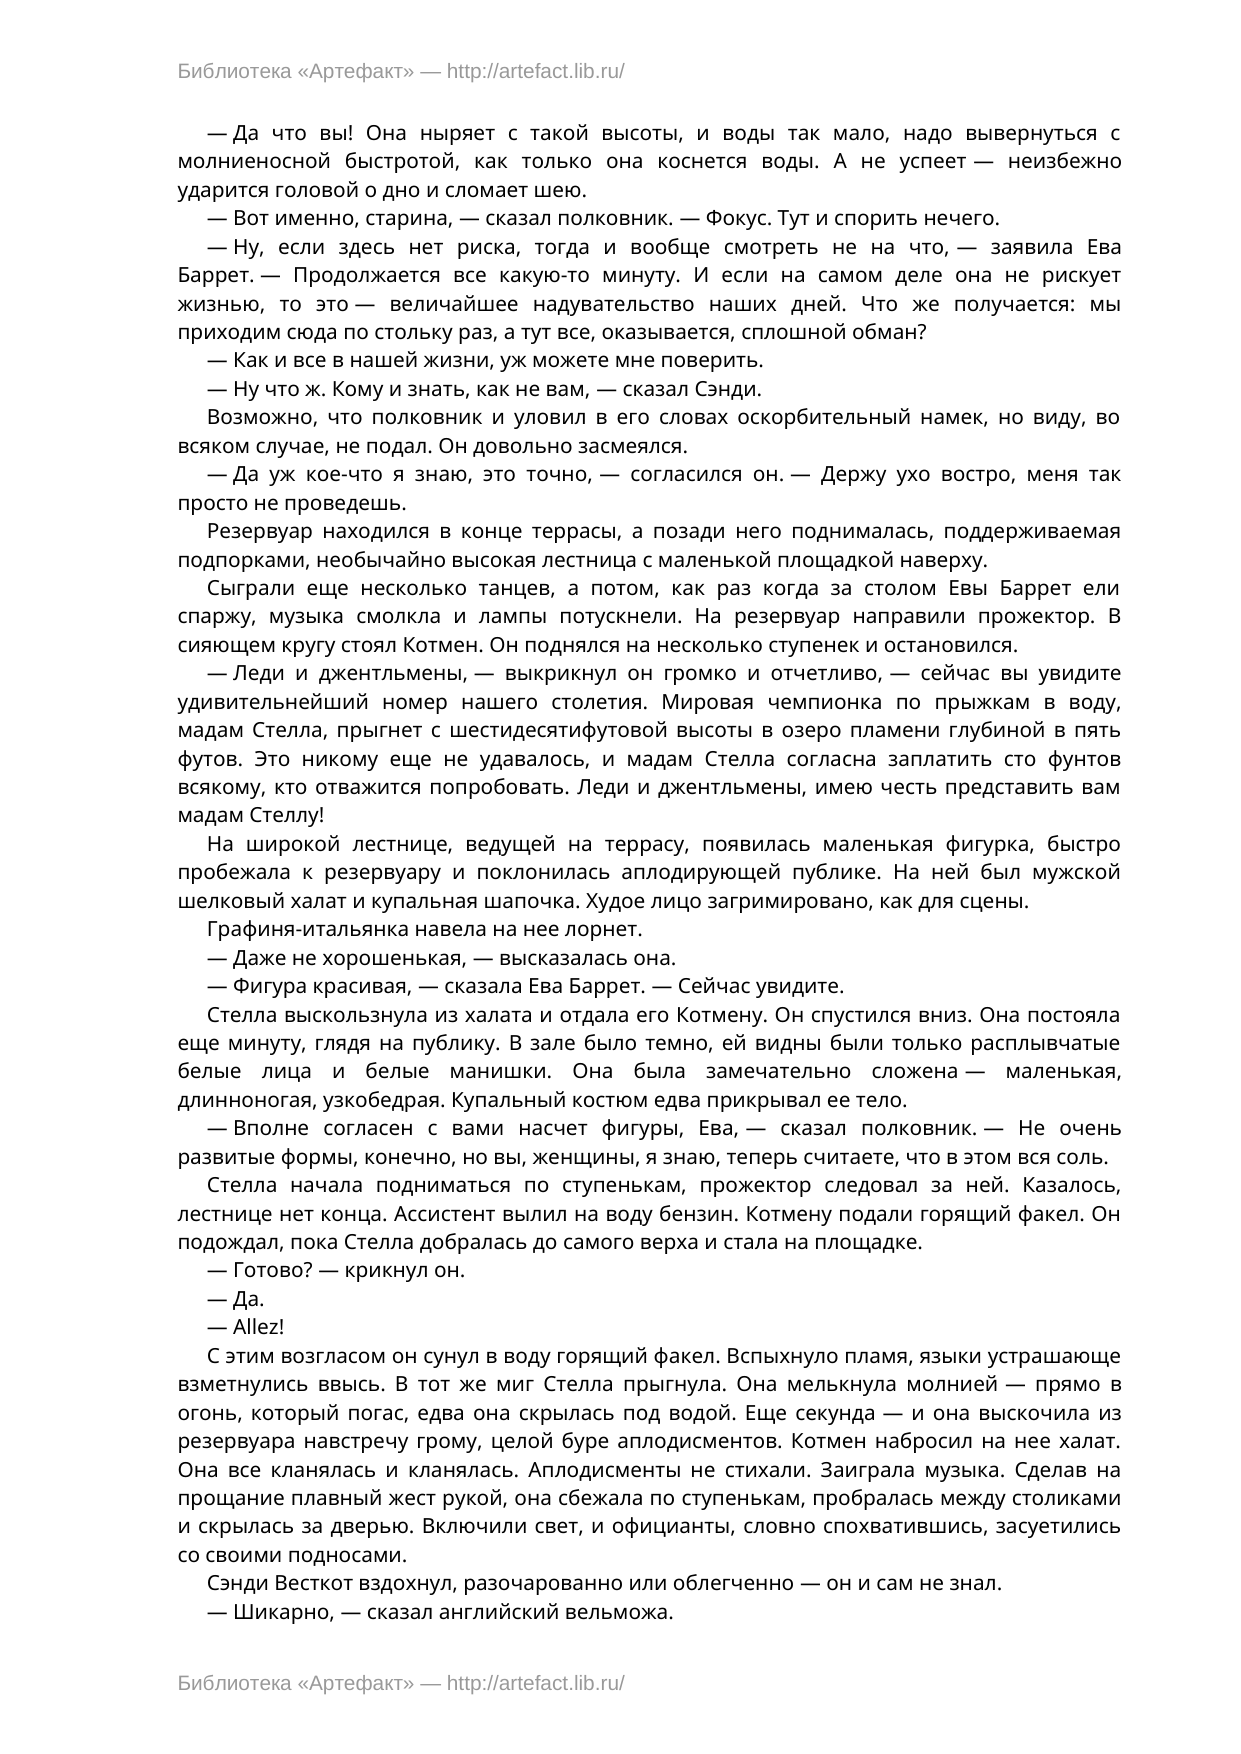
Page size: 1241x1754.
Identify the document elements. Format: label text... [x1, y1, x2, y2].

text — Леди и джентльмены, — выкрикнул он громко и отчетливо, — сейчас вы увидите удивительнейший номер нашего столетия. Мировая чемпионка по прыжкам в воду, мадам Стелла, прыгнет с шестидесятифутовой высоты в озеро пламени глубиной в пять футов. Это никому еще не удавалось, и мадам Стелла согласна заплатить сто фунтов всякому, кто отважится попробовать. Леди и джентльмены, имею честь представить вам мадам Стеллу! [177, 658, 1122, 829]
text — Ну, если здесь нет риска, тогда и вообще смотреть не на что, — заявила Ева Баррет. — Продолжается все какую-то минуту. И если на самом деле она не рискует жизнью, то это — величайшее надувательство наших дней. Что же получается: мы приходим сюда по стольку раз, а тут все, оказывается, сплошной обман? [177, 232, 1122, 346]
text Возможно, что полковник и уловил в его словах оскорбительный намек, но виду, во всяком случае, не подал. Он довольно засмеялся. [177, 402, 1122, 459]
text — Как и все в нашей жизни, уж можете мне поверить. [177, 346, 1122, 374]
text С этим возгласом он сунул в воду горящий факел. Вспыхнуло пламя, языки устрашающе взметнулись ввысь. В тот же миг Стелла прыгнула. Она мелькнула молнией — прямо в огонь, который погас, едва она скрылась под водой. Еще секунда — и она выскочила из резервуара навстречу грому, целой буре аплодисментов. Котмен набросил на нее халат. Она все кланялась и кланялась. Аплодисменты не стихали. Заиграла музыка. Сделав на прощание плавный жест рукой, она сбежала по ступенькам, пробралась между столиками и скрылась за дверью. Включили свет, и официанты, словно спохватившись, засуетились со своими подносами. [177, 1341, 1122, 1568]
text Графиня-итальянка навела на нее лорнет. [177, 914, 1122, 943]
text Резервуар находился в конце террасы, а позади него поднималась, поддерживаемая подпорками, необычайно высокая лестница с маленькой площадкой наверху. [177, 516, 1122, 573]
text — Ну что ж. Кому и знать, как не вам, — сказал Сэнди. [177, 374, 1122, 402]
text — Allez! [177, 1312, 1122, 1341]
text Стелла начала подниматься по ступенькам, прожектор следовал за ней. Казалось, лестнице нет конца. Ассистент вылил на воду бензин. Котмену подали горящий факел. Он подождал, пока Стелла добралась до самого верха и стала на площадке. [177, 1170, 1122, 1256]
text — Готово? — крикнул он. [177, 1256, 1122, 1284]
text — Да уж кое-что я знаю, это точно, — согласился он. — Держу ухо востро, меня так просто не проведешь. [177, 459, 1122, 516]
text Сыграли еще несколько танцев, а потом, как раз когда за столом Евы Баррет ели спаржу, музыка смолкла и лампы потускнели. На резервуар направили прожектор. В сияющем кругу стоял Котмен. Он поднялся на несколько ступенек и остановился. [177, 573, 1122, 658]
text — Вот именно, старина, — сказал полковник. — Фокус. Тут и спорить нечего. [177, 203, 1122, 232]
text Сэнди Весткот вздохнул, разочарованно или облегченно — он и сам не знал. [177, 1568, 1122, 1597]
text — Да что вы! Она ныряет с такой высоты, и воды так мало, надо вывернуться с молниеносной быстротой, как только она коснется воды. А не успеет — неизбежно ударится головой о дно и сломает шею. [177, 118, 1122, 203]
text — Фигура красивая, — сказала Ева Баррет. — Сейчас увидите. [177, 971, 1122, 1000]
text — Да. [177, 1284, 1122, 1312]
text — Даже не хорошенькая, — высказалась она. [177, 943, 1122, 971]
text На широкой лестнице, ведущей на террасу, появилась маленькая фигурка, быстро пробежала к резервуару и поклонилась аплодирующей публике. На ней был мужской шелковый халат и купальная шапочка. Худое лицо загримировано, как для сцены. [177, 829, 1122, 914]
text Стелла выскользнула из халата и отдала его Котмену. Он спустился вниз. Она постояла еще минуту, глядя на публику. В зале было темно, ей видны были только расплывчатые белые лица и белые манишки. Она была замечательно сложена — маленькая, длинноногая, узкобедрая. Купальный костюм едва прикрывал ее тело. [177, 1000, 1122, 1113]
text — Шикарно, — сказал английский вельможа. [177, 1597, 1122, 1625]
text — Вполне согласен с вами насчет фигуры, Ева, — сказал полковник. — Не очень развитые формы, конечно, но вы, женщины, я знаю, теперь считаете, что в этом вся соль. [177, 1113, 1122, 1170]
